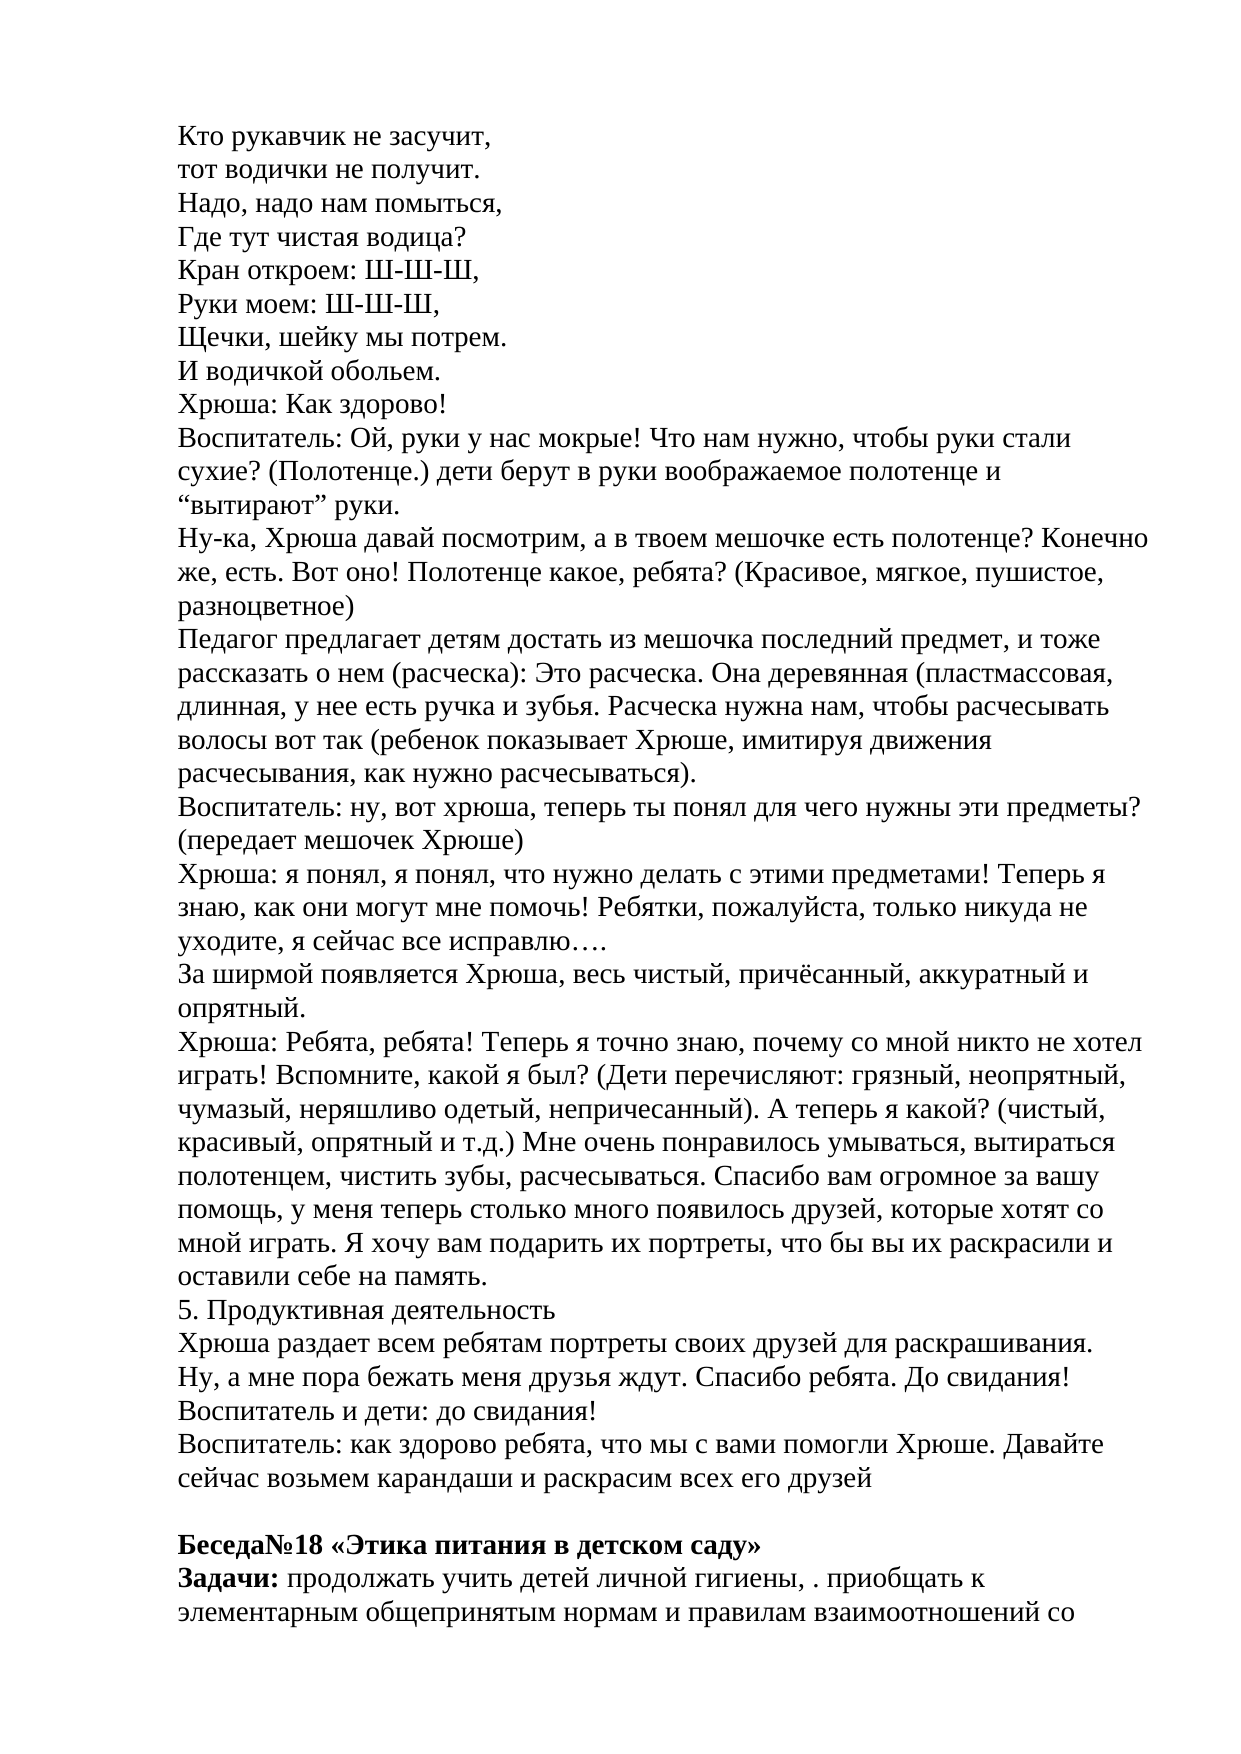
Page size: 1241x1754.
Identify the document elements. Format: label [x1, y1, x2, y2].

text [177, 1493, 1152, 1627]
text [177, 118, 1152, 1493]
